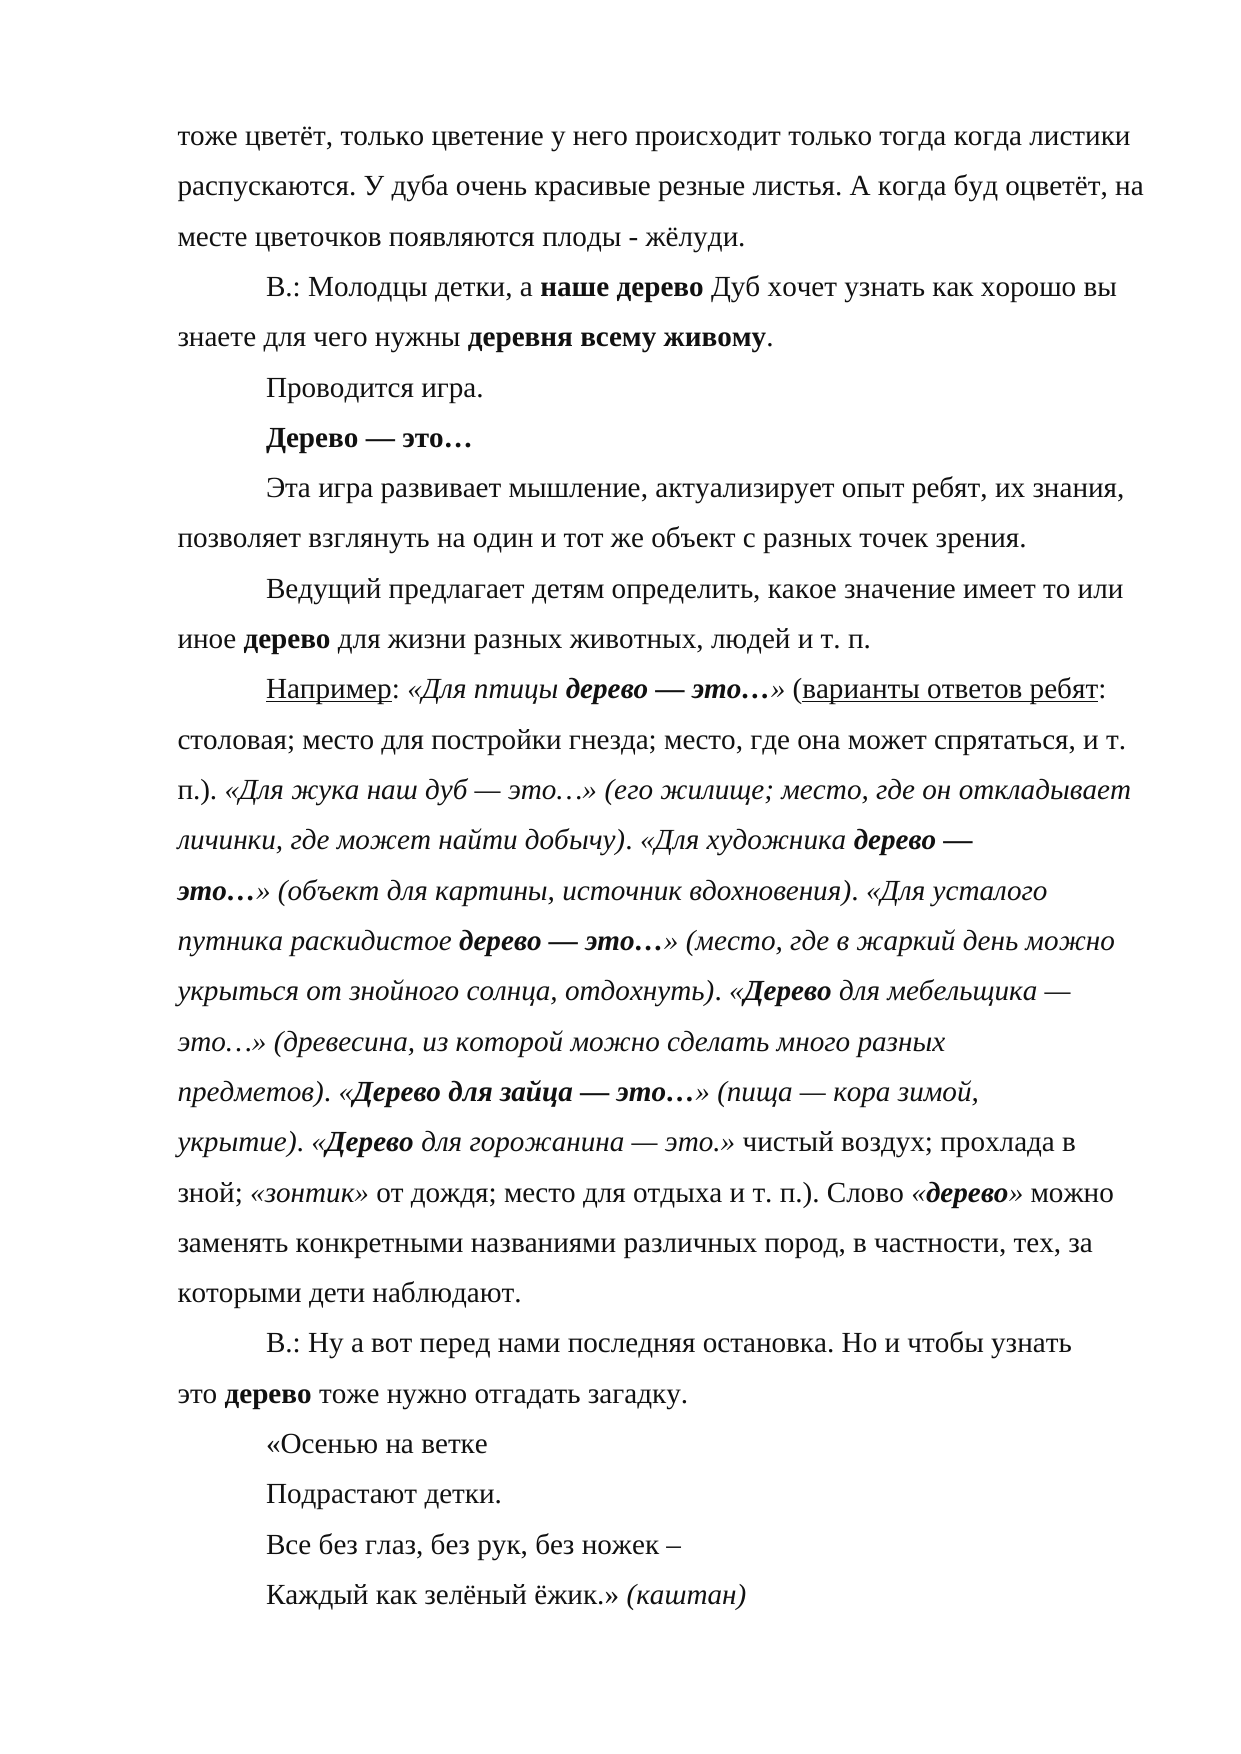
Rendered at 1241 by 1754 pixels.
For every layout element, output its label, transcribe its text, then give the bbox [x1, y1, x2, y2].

text Например: «Для птицы дерево — это…» (варианты ответов ребят: столовая; место для постройки гнезда; место, где она может спрятаться, и т. п.). «Для жука наш дуб — это…» (его жилище; место, где он откладывает личинки, где может найти добычу). «Для художника дерево — это…» (объект для картины, источник вдохновения). «Для усталого путника раскидистое дерево — это…» (место, где в жаркий день можно укрыться от знойного солнца, отдохнуть). «Дерево для мебельщика — это…» (древесина, из которой можно сделать много разных предметов). «Дерево для зайца — это…» (пища — кора зимой, укрытие). «Дерево для горожанина — это.» чистый воздух; прохлада в зной; «зонтик» от дождя; место для отдыха и т. п.). Слово «дерево» можно заменять конкретными названиями различных пород, в частности, тех, за которыми дети наблюдают. [177, 672, 1152, 1309]
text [177, 118, 1152, 252]
text Ведущий предлагает детям определить, какое значение имеет то или иное дерево для жизни разных животных, людей и т. п. [177, 571, 1152, 655]
text В.: Ну а вот перед нами последняя остановка. Но и чтобы узнать это дерево тоже нужно отгадать загадку. [177, 1326, 1152, 1409]
text В.: Молодцы детки, а наше дерево Дуб хочет узнать как хорошо вы знаете для чего нужны деревня всему живому. [177, 269, 1152, 353]
text «Осенью на ветке [177, 1426, 1152, 1460]
text Каждый как зелёный ёжик.» (каштан) [177, 1577, 1152, 1611]
text Эта игра развивает мышление, актуализирует опыт ребят, их знания, позволяет взглянуть на один и тот же объект с разных точек зрения. [177, 470, 1152, 554]
text Подрастают детки. [177, 1477, 1152, 1510]
text Дерево — это… [177, 420, 1152, 453]
text Все без глаз, без рук, без ножек – [177, 1527, 1152, 1560]
text Проводится игра. [177, 370, 1152, 403]
